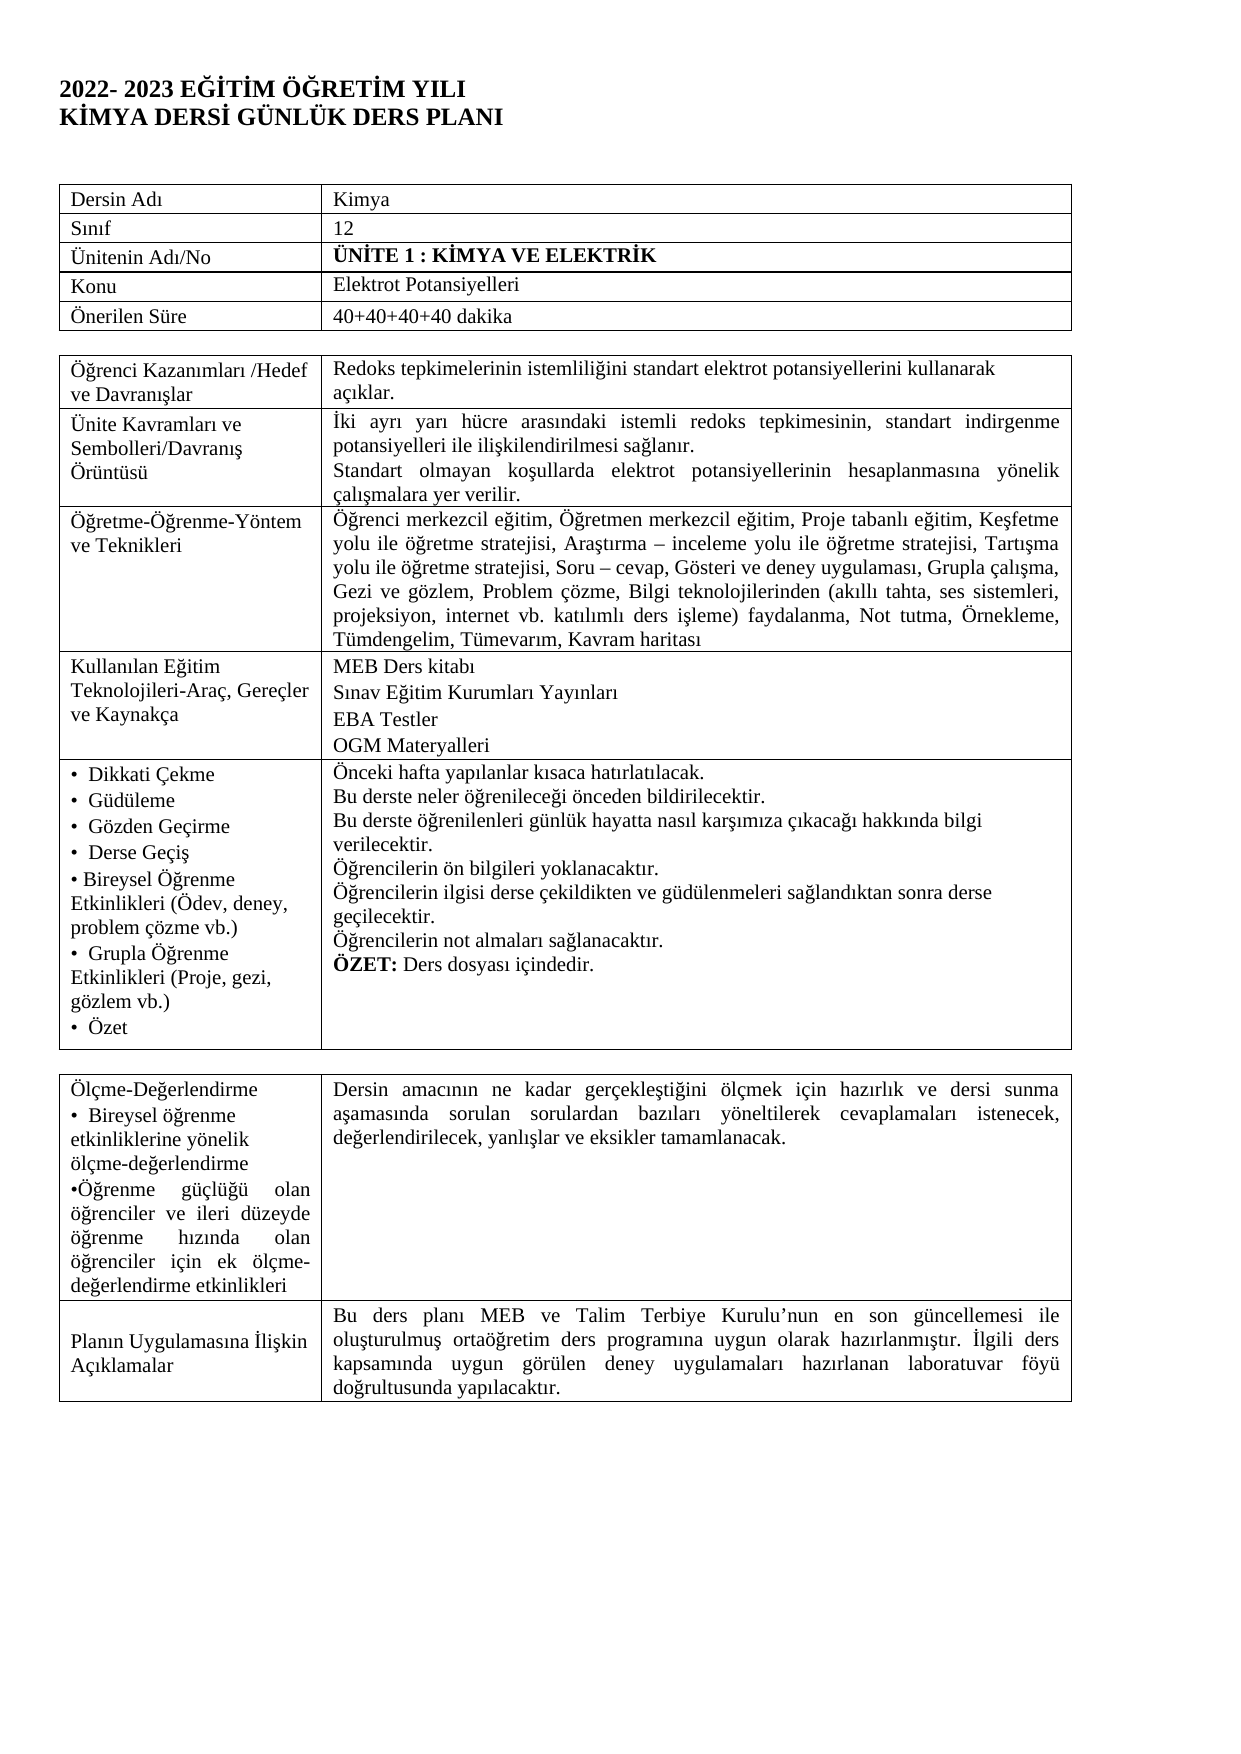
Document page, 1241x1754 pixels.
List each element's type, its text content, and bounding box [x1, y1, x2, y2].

table_cell • Dikkati Çekme • Güdüleme • Gözden Geçirme • Derse Geçiş • Bireysel Öğrenme Etkinlikleri (Ödev, deney, problem çözme vb.) • Grupla Öğrenme Etkinlikleri (Proje, gezi, gözlem vb.) • Özet [60, 760, 321, 1048]
table_cell Bu ders planı MEB ve Talim Terbiye Kurulu’nun en son güncellemesi ile oluşturulmuş ortaöğretim ders programına uygun olarak hazırlanmıştır. İlgili ders kapsamında uygun görülen deney uygulamaları hazırlanan laboratuvar föyü doğrultusunda yapılacaktır. [322, 1301, 1071, 1401]
table_cell Sınıf [60, 214, 321, 242]
table_cell Öğretme-Öğrenme-Yöntem ve Teknikleri [60, 507, 321, 651]
table_cell Ünitenin Adı/No [60, 243, 321, 271]
table_header Dersin Adı [60, 185, 321, 213]
table_cell Ünite Kavramları ve Sembolleri/Davranış Örüntüsü [60, 409, 321, 506]
table_cell 40+40+40+40 dakika [322, 302, 1071, 330]
table_cell Elektrot Potansiyelleri [322, 273, 1071, 301]
table_cell 12 [322, 214, 1071, 242]
table_header Kimya [322, 185, 1071, 213]
table_cell Konu [60, 273, 321, 301]
table_header Redoks tepkimelerinin istemliliğini standart elektrot potansiyellerini kullanarak açıklar. [322, 356, 1071, 408]
table_cell ÜNİTE 1 : KİMYA VE ELEKTRİK [322, 243, 1071, 271]
table_header Dersin amacının ne kadar gerçekleştiğini ölçmek için hazırlık ve dersi sunma aşamasında sorulan sorulardan bazıları yöneltilerek cevaplamaları istenecek, değerlendirilecek, yanlışlar ve eksikler tamamlanacak. [322, 1075, 1071, 1299]
table_header Öğrenci Kazanımları /Hedef ve Davranışlar [60, 356, 321, 408]
table_header Ölçme-Değerlendirme • Bireysel öğrenme etkinliklerine yönelik ölçme-değerlendirme •Öğrenme güçlüğü olan öğrenciler ve ileri düzeyde öğrenme hızında olan öğrenciler için ek ölçme-değerlendirme etkinlikleri [60, 1075, 321, 1299]
table_cell Planın Uygulamasına İlişkin Açıklamalar [60, 1301, 321, 1401]
table_cell Kullanılan Eğitim Teknolojileri-Araç, Gereçler ve Kaynakça [60, 652, 321, 759]
table_cell İki ayrı yarı hücre arasındaki istemli redoks tepkimesinin, standart indirgenme potansiyelleri ile ilişkilendirilmesi sağlanır. Standart olmayan koşullarda elektrot potansiyellerinin hesaplanmasına yönelik çalışmalara yer verilir. [322, 409, 1071, 506]
table_cell Öğrenci merkezcil eğitim, Öğretmen merkezcil eğitim, Proje tabanlı eğitim, Keşfetme yolu ile öğretme stratejisi, Araştırma – inceleme yolu ile öğretme stratejisi, Tartışma yolu ile öğretme stratejisi, Soru – cevap, Gösteri ve deney uygulaması, Grupla çalışma, Gezi ve gözlem, Problem çözme, Bilgi teknolojilerinden (akıllı tahta, ses sistemleri, projeksiyon, internet vb. katılımlı ders işleme) faydalanma, Not tutma, Örnekleme, Tümdengelim, Tümevarım, Kavram haritası [322, 507, 1071, 651]
table_cell MEB Ders kitabı Sınav Eğitim Kurumları Yayınları EBA Testler OGM Materyalleri [322, 652, 1071, 759]
table_cell Önceki hafta yapılanlar kısaca hatırlatılacak. Bu derste neler öğrenileceği önceden bildirilecektir. Bu derste öğrenilenleri günlük hayatta nasıl karşımıza çıkacağı hakkında bilgi verilecektir. Öğrencilerin ön bilgileri yoklanacaktır. Öğrencilerin ilgisi derse çekildikten ve güdülenmeleri sağlandıktan sonra derse geçilecektir. Öğrencilerin not almaları sağlanacaktır. ÖZET: Ders dosyası içindedir. [322, 760, 1071, 1048]
table_cell Önerilen Süre [60, 302, 321, 330]
